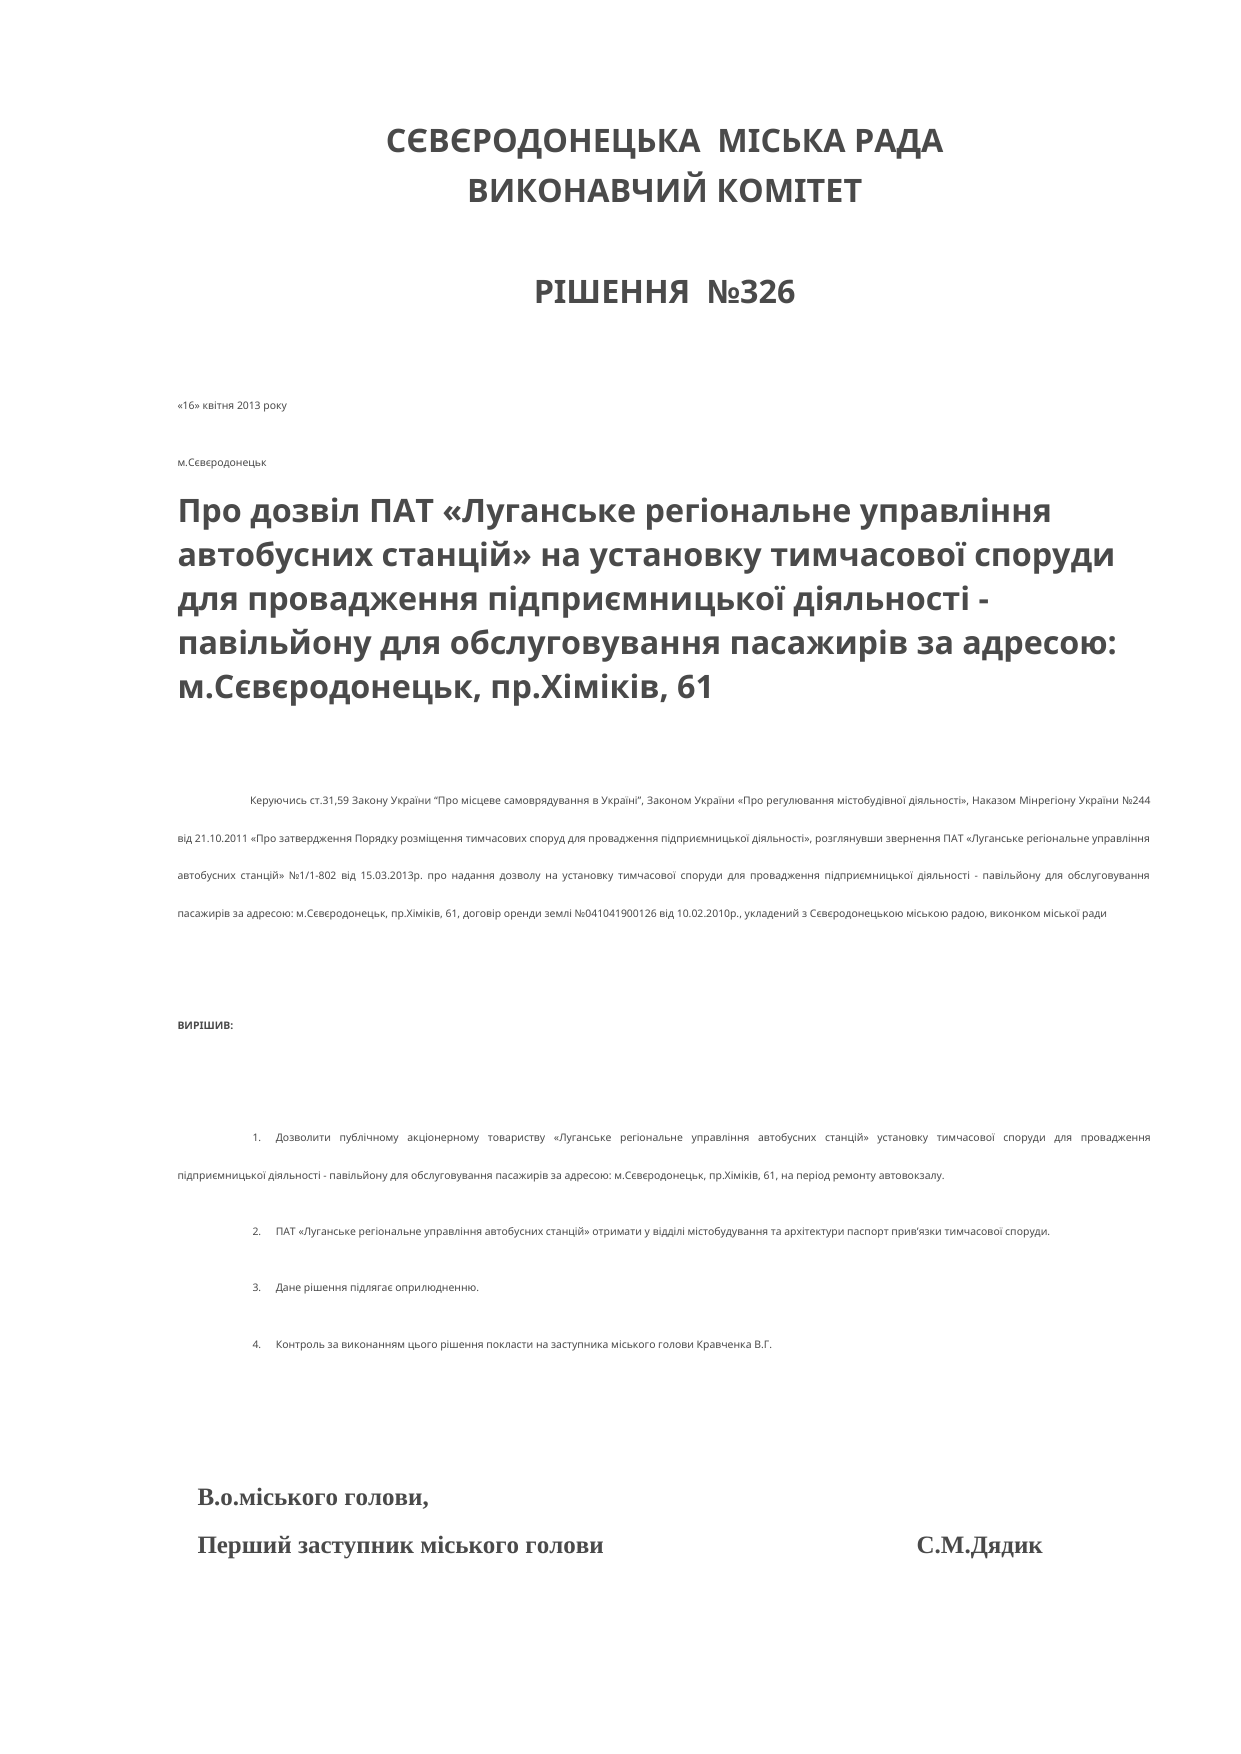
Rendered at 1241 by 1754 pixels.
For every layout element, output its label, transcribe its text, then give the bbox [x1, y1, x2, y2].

text Про дозвіл ПАТ «Луганське регіональне управління автобусних станцій» на установку тимчасової споруди для провадження підприємницької діяльності - павільйону для обслуговування пасажирів за адресою: м.Сєвєродонецьк, пр.Хіміків, 61 [177, 488, 1152, 707]
text ВИКОНАВЧИЙ КОМІТЕТ [177, 168, 1152, 212]
text м.Сєвєродонецьк [177, 431, 1152, 469]
text 3. Дане рішення підлягає оприлюдненню. [177, 1257, 1152, 1295]
text СЄВЄРОДОНЕЦЬКА МІСЬКА РАДА [177, 118, 1152, 162]
text Керуючись ст.31,59 Закону України “Про місцеве самоврядування в Україні”, Законом України «Про регулювання містобудівної діяльності», Наказом Мінрегіону України №244 від 21.10.2011 «Про затвердження Порядку розміщення тимчасових споруд для провадження підприємницької діяльності», розглянувши звернення ПАТ «Луганське регіональне управління автобусних станцій» №1/1-802 від 15.03.2013р. про надання дозволу на установку тимчасової споруди для провадження підприємницької діяльності - павільйону для обслуговування пасажирів за адресою: м.Сєвєродонецьк, пр.Хіміків, 61, договір оренди землі №041041900126 від 10.02.2010р., укладений з Сєвєродонецькою міською радою, виконком міської ради [177, 770, 1152, 920]
text ВИРІШИВ: [177, 995, 1152, 1032]
text 2. ПАТ «Луганське регіональне управління автобусних станцій» отримати у відділі містобудування та архітектури паспорт прив’язки тимчасової споруди. [177, 1201, 1152, 1239]
text РІШЕННЯ №326 [177, 269, 1152, 313]
text 1. Дозволити публічному акціонерному товариству «Луганське регіональне управління автобусних станцій» установку тимчасової споруди для провадження підприємницької діяльності - павільйону для обслуговування пасажирів за адресою: м.Сєвєродонецьк, пр.Хіміків, 61, на період ремонту автовокзалу. [177, 1107, 1152, 1182]
table_header В.о.міського голови, Перший заступник міського голови [186, 1483, 905, 1577]
text 4. Контроль за виконанням цього рішення покласти на заступника міського голови Кравченка В.Г. [177, 1314, 1152, 1351]
table_header С.М.Дядик [905, 1483, 1174, 1577]
text «16» квітня 2013 року [177, 375, 1152, 413]
